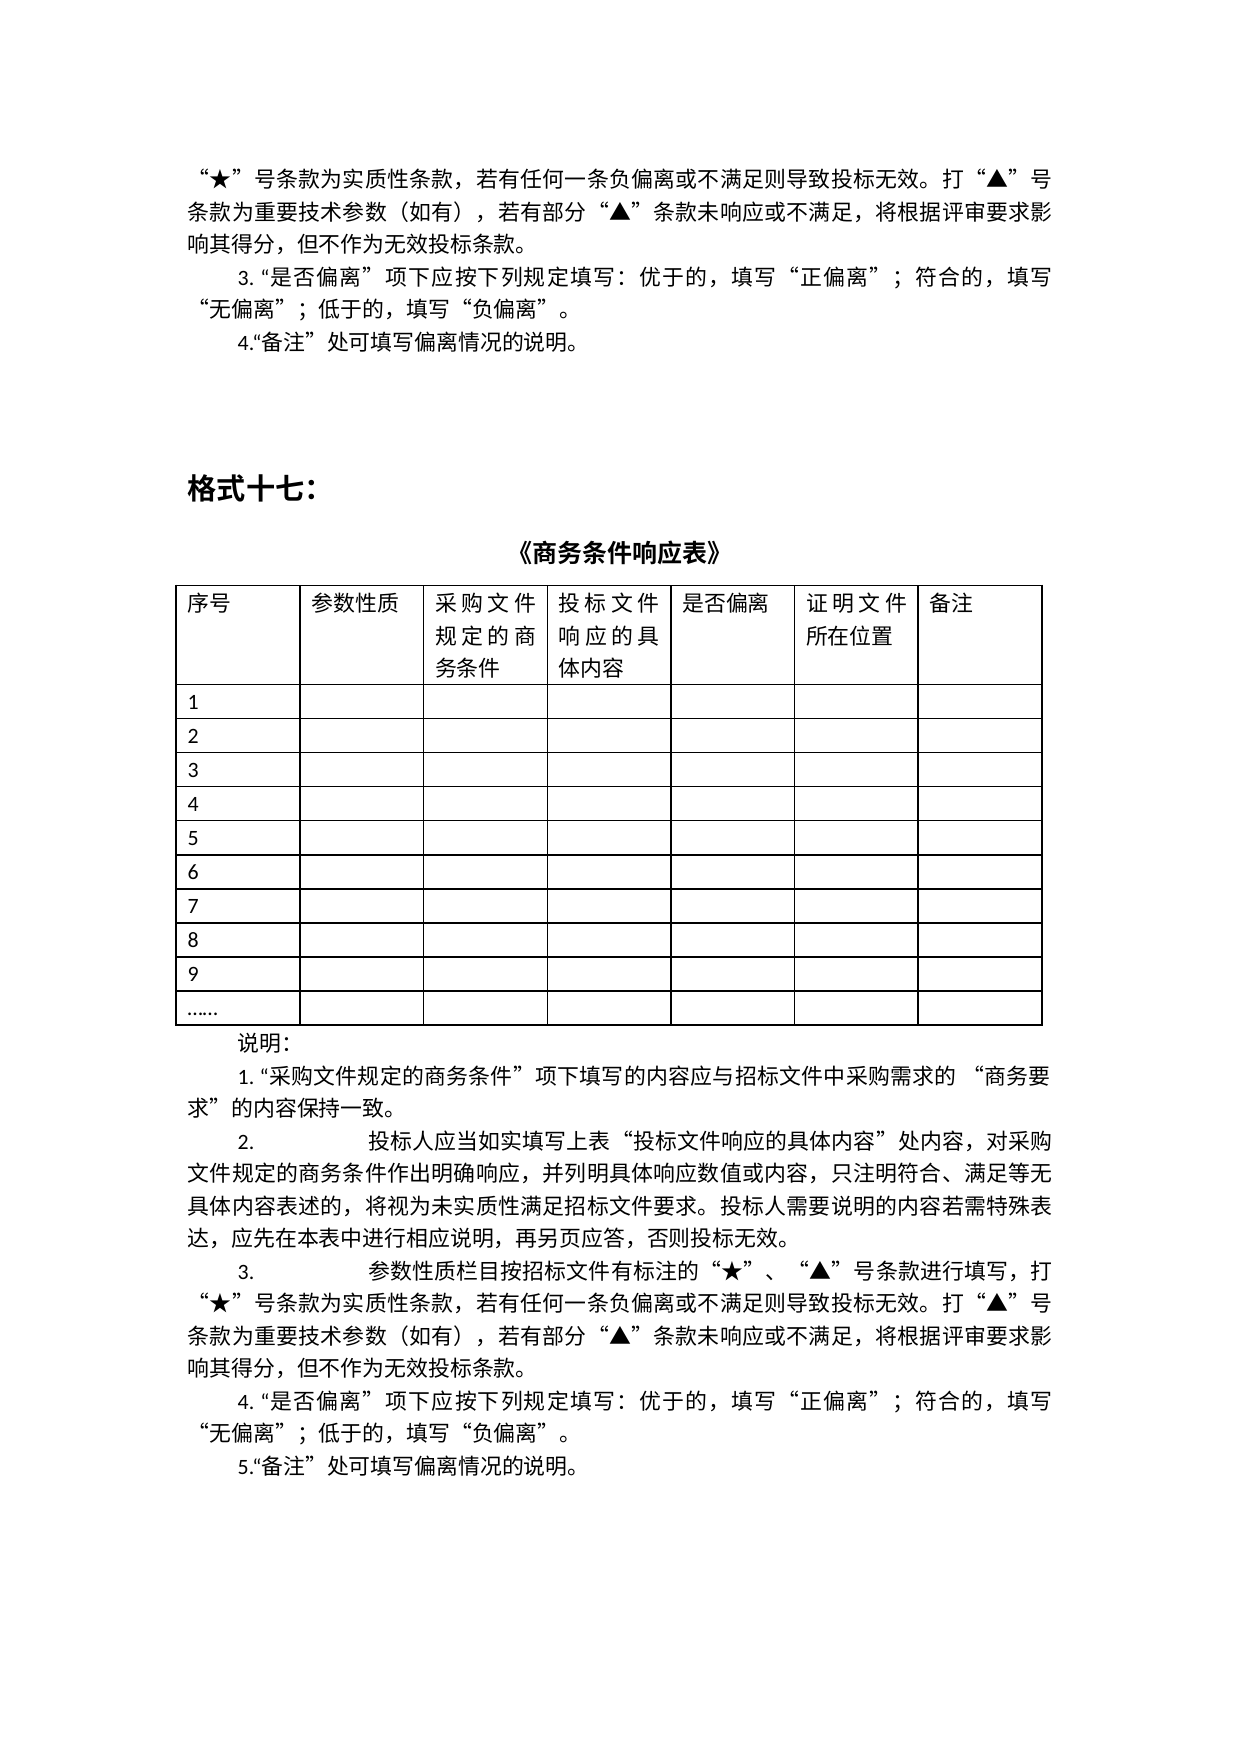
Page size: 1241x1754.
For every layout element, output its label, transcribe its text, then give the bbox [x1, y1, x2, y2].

table_cell [919, 890, 1041, 922]
table_cell [424, 753, 547, 786]
table_cell [424, 856, 547, 888]
table_cell [795, 821, 917, 854]
table_cell [548, 992, 670, 1024]
table_cell [548, 787, 670, 820]
table_cell 3 [177, 753, 299, 786]
table_cell 6 [177, 856, 299, 888]
text 《商务条件响应表》 [187, 519, 1053, 584]
table_cell [795, 856, 917, 888]
table_cell [301, 787, 423, 820]
table_cell …… [177, 992, 299, 1024]
table_cell [672, 890, 794, 922]
table_cell [301, 890, 423, 922]
table_cell [795, 890, 917, 922]
text 4.“备注”处可填写偏离情况的说明。 [187, 324, 1053, 357]
text 5.“备注”处可填写偏离情况的说明。 [187, 1448, 1053, 1481]
table_cell 7 [177, 890, 299, 922]
table_cell [919, 856, 1041, 888]
table_header 是否偏离 [672, 586, 794, 683]
table_cell 5 [177, 821, 299, 854]
table_cell [795, 924, 917, 956]
table_cell [548, 924, 670, 956]
table_cell 1 [177, 685, 299, 718]
table_cell [672, 787, 794, 820]
table_cell [424, 685, 547, 718]
table_cell [548, 753, 670, 786]
table_cell [795, 719, 917, 752]
text 3. 参数性质栏目按招标文件有标注的“★”、“▲”号条款进行填写，打“★”号条款为实质性条款，若有任何一条负偏离或不满足则导致投标无效。打“▲”号条款为重要技术参数（如有），若有部分“▲”条款未响应或不满足，将根据评审要求影响其得分，但不作为无效投标条款。 [187, 1253, 1053, 1383]
table_cell 2 [177, 719, 299, 752]
table_cell [919, 685, 1041, 718]
table_cell [548, 856, 670, 888]
table_cell [548, 685, 670, 718]
table_cell [919, 753, 1041, 786]
table_cell [548, 890, 670, 922]
table_cell [795, 753, 917, 786]
table_cell [672, 992, 794, 1024]
table_cell [424, 890, 547, 922]
table_cell [795, 787, 917, 820]
table_cell [424, 958, 547, 990]
table_cell [672, 924, 794, 956]
table_cell [919, 992, 1041, 1024]
table_cell [424, 787, 547, 820]
table_cell 4 [177, 787, 299, 820]
table_cell [672, 856, 794, 888]
table_cell [301, 685, 423, 718]
table_header 证明文件所在位置 [795, 586, 917, 683]
table_cell [672, 685, 794, 718]
table_cell [919, 719, 1041, 752]
table_cell [672, 753, 794, 786]
table_cell [301, 753, 423, 786]
table_cell [301, 821, 423, 854]
text 1. “采购文件规定的商务条件”项下填写的内容应与招标文件中采购需求的 “商务要求”的内容保持一致。 [187, 1058, 1053, 1123]
table_cell [301, 719, 423, 752]
table_cell [424, 992, 547, 1024]
text 格式十七： [187, 454, 1053, 519]
table_header 采购文件规定的商务条件 [424, 586, 547, 683]
table_cell [301, 856, 423, 888]
table_cell [301, 924, 423, 956]
table_header 备注 [919, 586, 1041, 683]
table_cell [424, 924, 547, 956]
table_cell [424, 719, 547, 752]
text 3. “是否偏离”项下应按下列规定填写：优于的，填写“正偏离”；符合的，填写“无偏离”；低于的，填写“负偏离”。 [187, 259, 1053, 324]
table_cell [424, 821, 547, 854]
text 4. “是否偏离”项下应按下列规定填写：优于的，填写“正偏离”；符合的，填写“无偏离”；低于的，填写“负偏离”。 [187, 1383, 1053, 1448]
text 说明： [187, 1026, 1053, 1058]
table_cell [548, 719, 670, 752]
table_cell [919, 821, 1041, 854]
table_cell [301, 992, 423, 1024]
table_cell [795, 685, 917, 718]
table_cell [919, 924, 1041, 956]
table_cell [672, 821, 794, 854]
table_cell [919, 958, 1041, 990]
table_cell [301, 958, 423, 990]
table_cell [548, 821, 670, 854]
table_cell [672, 719, 794, 752]
table_cell [795, 992, 917, 1024]
table_header 投标文件响应的具体内容 [548, 586, 670, 683]
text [187, 162, 1053, 259]
table_cell [672, 958, 794, 990]
table_cell [795, 958, 917, 990]
table_header 参数性质 [301, 586, 423, 683]
table_header 序号 [177, 586, 299, 683]
table_cell [548, 958, 670, 990]
table_cell 8 [177, 924, 299, 956]
table_cell [919, 787, 1041, 820]
text 2. 投标人应当如实填写上表“投标文件响应的具体内容”处内容，对采购文件规定的商务条件作出明确响应，并列明具体响应数值或内容，只注明符合、满足等无具体内容表述的，将视为未实质性满足招标文件要求。投标人需要说明的内容若需特殊表达，应先在本表中进行相应说明，再另页应答，否则投标无效。 [187, 1123, 1053, 1253]
table_cell 9 [177, 958, 299, 990]
